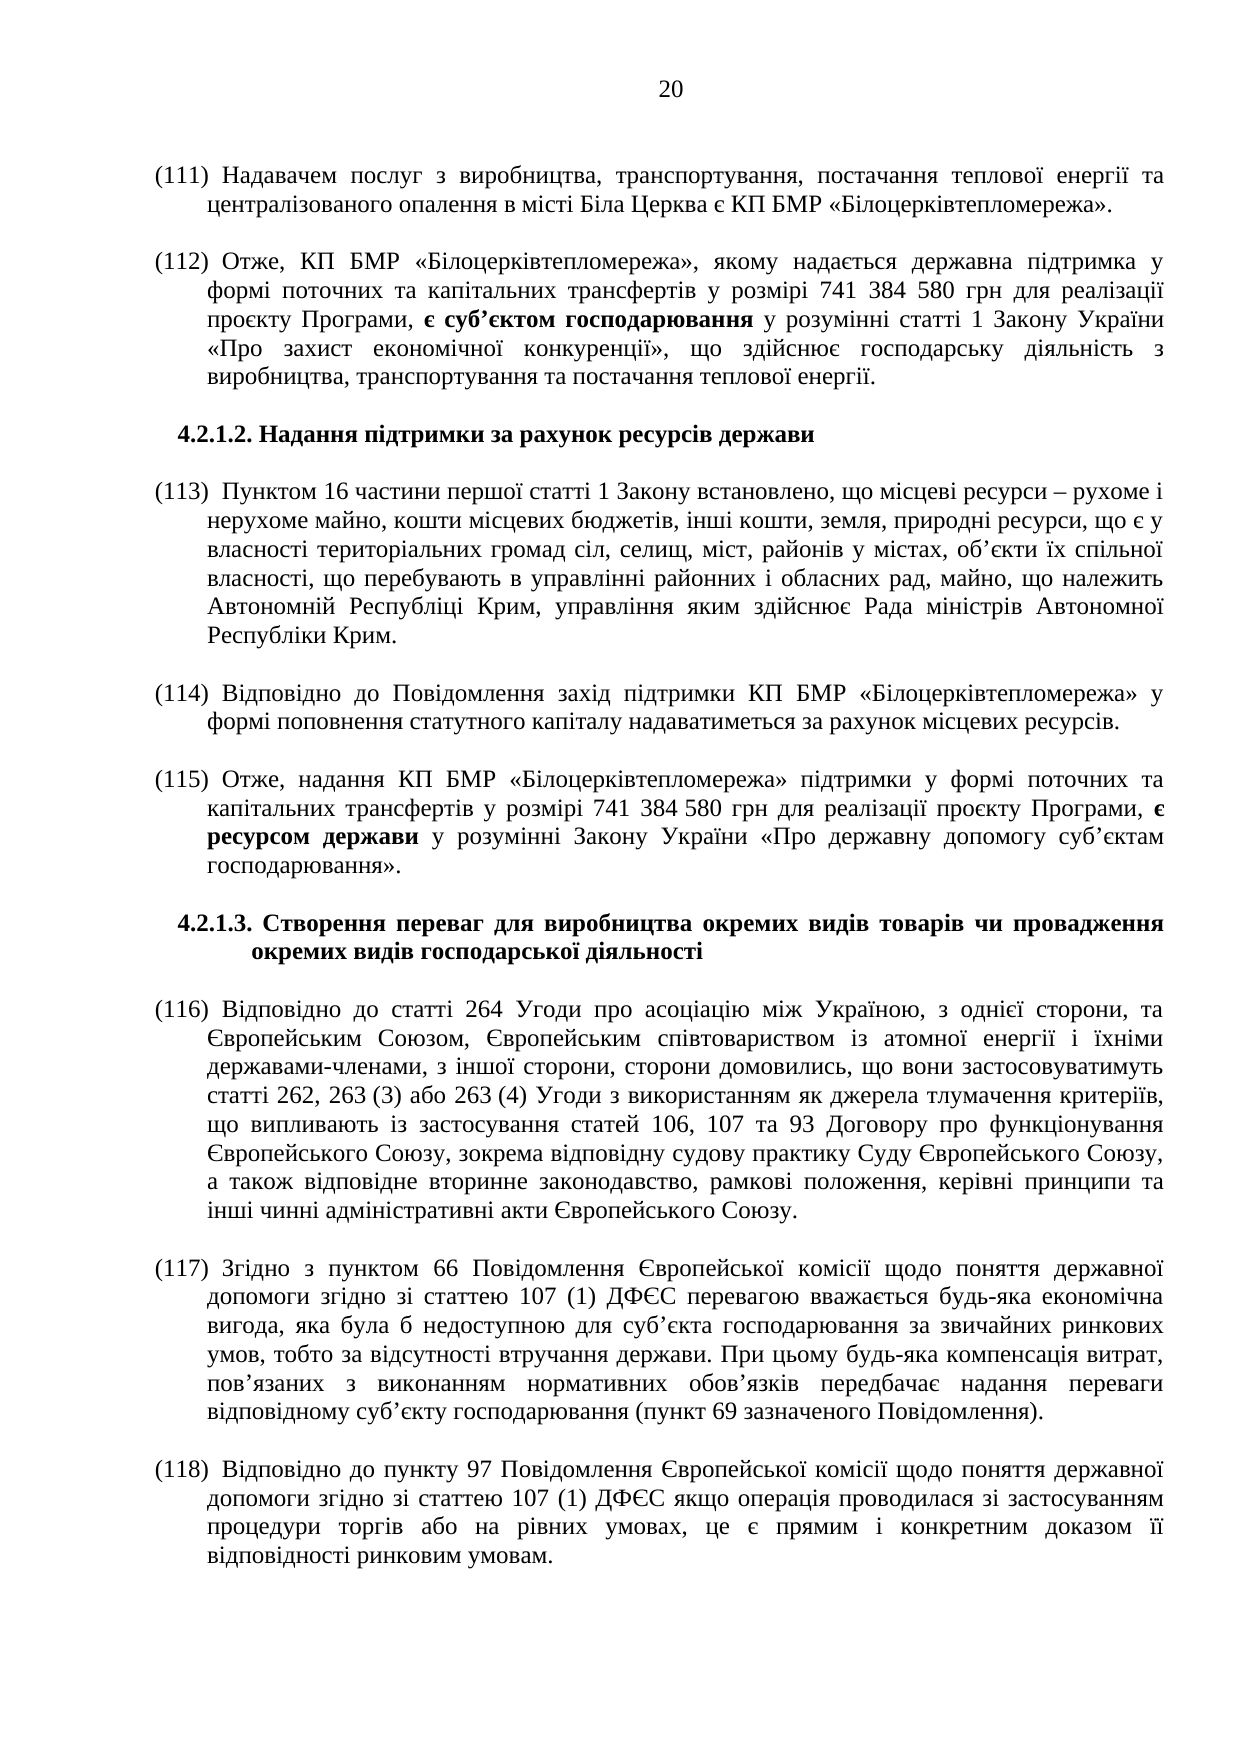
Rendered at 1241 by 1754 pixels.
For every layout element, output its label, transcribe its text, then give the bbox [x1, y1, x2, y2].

list Відповідно до Повідомлення захід підтримки КП БМР «Білоцерківтепломережа» у формі поповнення статутного капіталу надаватиметься за рахунок місцевих ресурсів. [154, 678, 1164, 735]
text 4.2.1.2. Надання підтримки за рахунок ресурсів держави [177, 419, 1164, 448]
list Згідно з пунктом 66 Повідомлення Європейської комісії щодо поняття державної допомоги згідно зі статтею 107 (1) ДФЄС перевагою вважається будь-яка економічна вигода, яка була б недоступною для суб’єкта господарювання за звичайних ринкових умов, тобто за відсутності втручання держави. При цьому будь-яка компенсація витрат, пов’язаних з виконанням нормативних обов’язків передбачає надання переваги відповідному суб’єкту господарювання (пункт 69 зазначеного Повідомлення). [154, 1253, 1164, 1425]
list Пунктом 16 частини першої статті 1 Закону встановлено, що місцеві ресурси – рухоме і нерухоме майно, кошти місцевих бюджетів, інші кошти, земля, природні ресурси, що є у власності територіальних громад сіл, селищ, міст, районів у містах, об’єкти їх спільної власності, що перебувають в управлінні районних і обласних рад, майно, що належить Автономній Республіці Крим, управління яким здійснює Рада міністрів Автономної Республіки Крим. [154, 476, 1164, 649]
list Відповідно до пункту 97 Повідомлення Європейської комісії щодо поняття державної допомоги згідно зі статтею 107 (1) ДФЄС якщо операція проводилася зі застосуванням процедури торгів або на рівних умовах, це є прямим і конкретним доказом її відповідності ринковим умовам. [154, 1454, 1164, 1569]
list Відповідно до статті 264 Угоди про асоціацію між Україною, з однієї сторони, та Європейським Союзом, Європейським співтовариством із атомної енергії і їхніми державами-членами, з іншої сторони, сторони домовились, що вони застосовуватимуть статті 262, 263 (3) або 263 (4) Угоди з використанням як джерела тлумачення критеріїв, що випливають із застосування статей 106, 107 та 93 Договору про функціонування Європейського Союзу, зокрема відповідну судову практику Суду Європейського Союзу, а також відповідне вторинне законодавство, рамкові положення, керівні принципи та інші чинні адміністративні акти Європейського Союзу. [154, 994, 1164, 1224]
list Отже, КП БМР «Білоцерківтепломережа», якому надається державна підтримка у формі поточних та капітальних трансфертів у розмірі 741 384 580 грн для реалізації проєкту Програми, є суб’єктом господарювання у розумінні статті 1 Закону України «Про захист економічної конкуренції», що здійснює господарську діяльність з виробництва, транспортування та постачання теплової енергії. [154, 246, 1164, 390]
list Надавачем послуг з виробництва, транспортування, постачання теплової енергії та централізованого опалення в місті Біла Церква є КП БМР «Білоцерківтепломережа». [154, 160, 1164, 218]
text 4.2.1.3. Створення переваг для виробництва окремих видів товарів чи провадження окремих видів господарської діяльності [177, 908, 1164, 965]
list Отже, надання КП БМР «Білоцерківтепломережа» підтримки у формі поточних та капітальних трансфертів у розмірі 741 384 580 грн для реалізації проєкту Програми, є ресурсом держави у розумінні Закону України «Про державну допомогу суб’єктам господарювання». [154, 764, 1164, 879]
